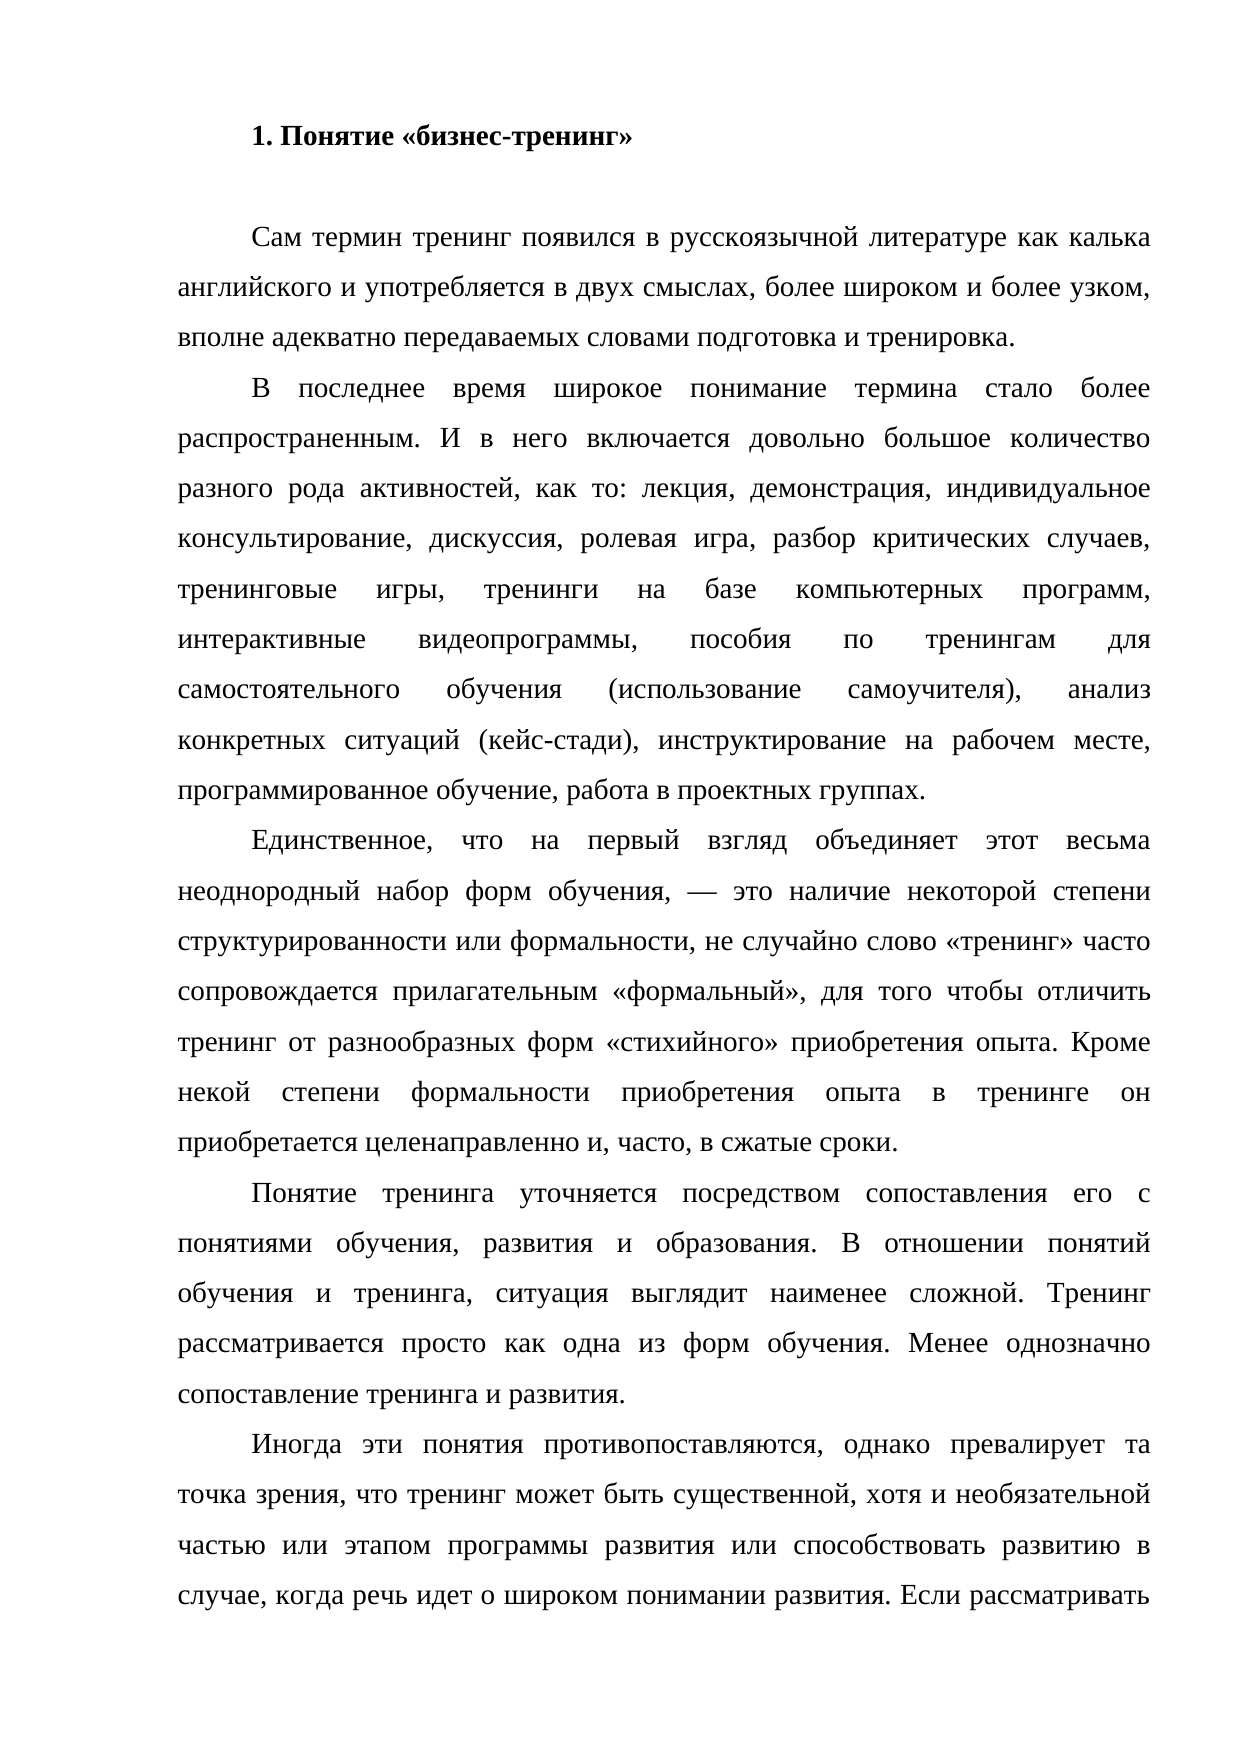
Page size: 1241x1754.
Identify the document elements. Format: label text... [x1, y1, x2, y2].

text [177, 1426, 1152, 1611]
text 1. Понятие «бизнес-тренинг» [177, 118, 1152, 152]
text Понятие тренинга уточняется посредством сопоставления его с понятиями обучения, развития и образования. В отношении понятий обучения и тренинга, ситуация выглядит наименее сложной. Тренинг рассматривается просто как одна из форм обучения. Менее однозначно сопоставление тренинга и развития. [177, 1175, 1152, 1409]
text Сам термин тренинг появился в русскоязычной литературе как калька английского и употребляется в двух смыслах, более широком и более узком, вполне адекватно передаваемых словами подготовка и тренировка. [177, 219, 1152, 353]
text Единственное, что на первый взгляд объединяет этот весьма неоднородный набор форм обучения, — это наличие некоторой степени структурированности или формальности, не случайно слово «тренинг» часто сопровождается прилагательным «формальный», для того чтобы отличить тренинг от разнообразных форм «стихийного» приобретения опыта. Кроме некой степени формальности приобретения опыта в тренинге он приобретается целенаправленно и, часто, в сжатые сроки. [177, 822, 1152, 1158]
text В последнее время широкое понимание термина стало более распространенным. И в него включается довольно большое количество разного рода активностей, как то: лекция, демонстрация, индивидуальное консультирование, дискуссия, ролевая игра, разбор критических случаев, тренинговые игры, тренинги на базе компьютерных программ, интерактивные видеопрограммы, пособия по тренингам для самостоятельного обучения (использование самоучителя), анализ конкретных ситуаций (кейс-стади), инструктирование на рабочем месте, программированное обучение, работа в проектных группах. [177, 370, 1152, 806]
